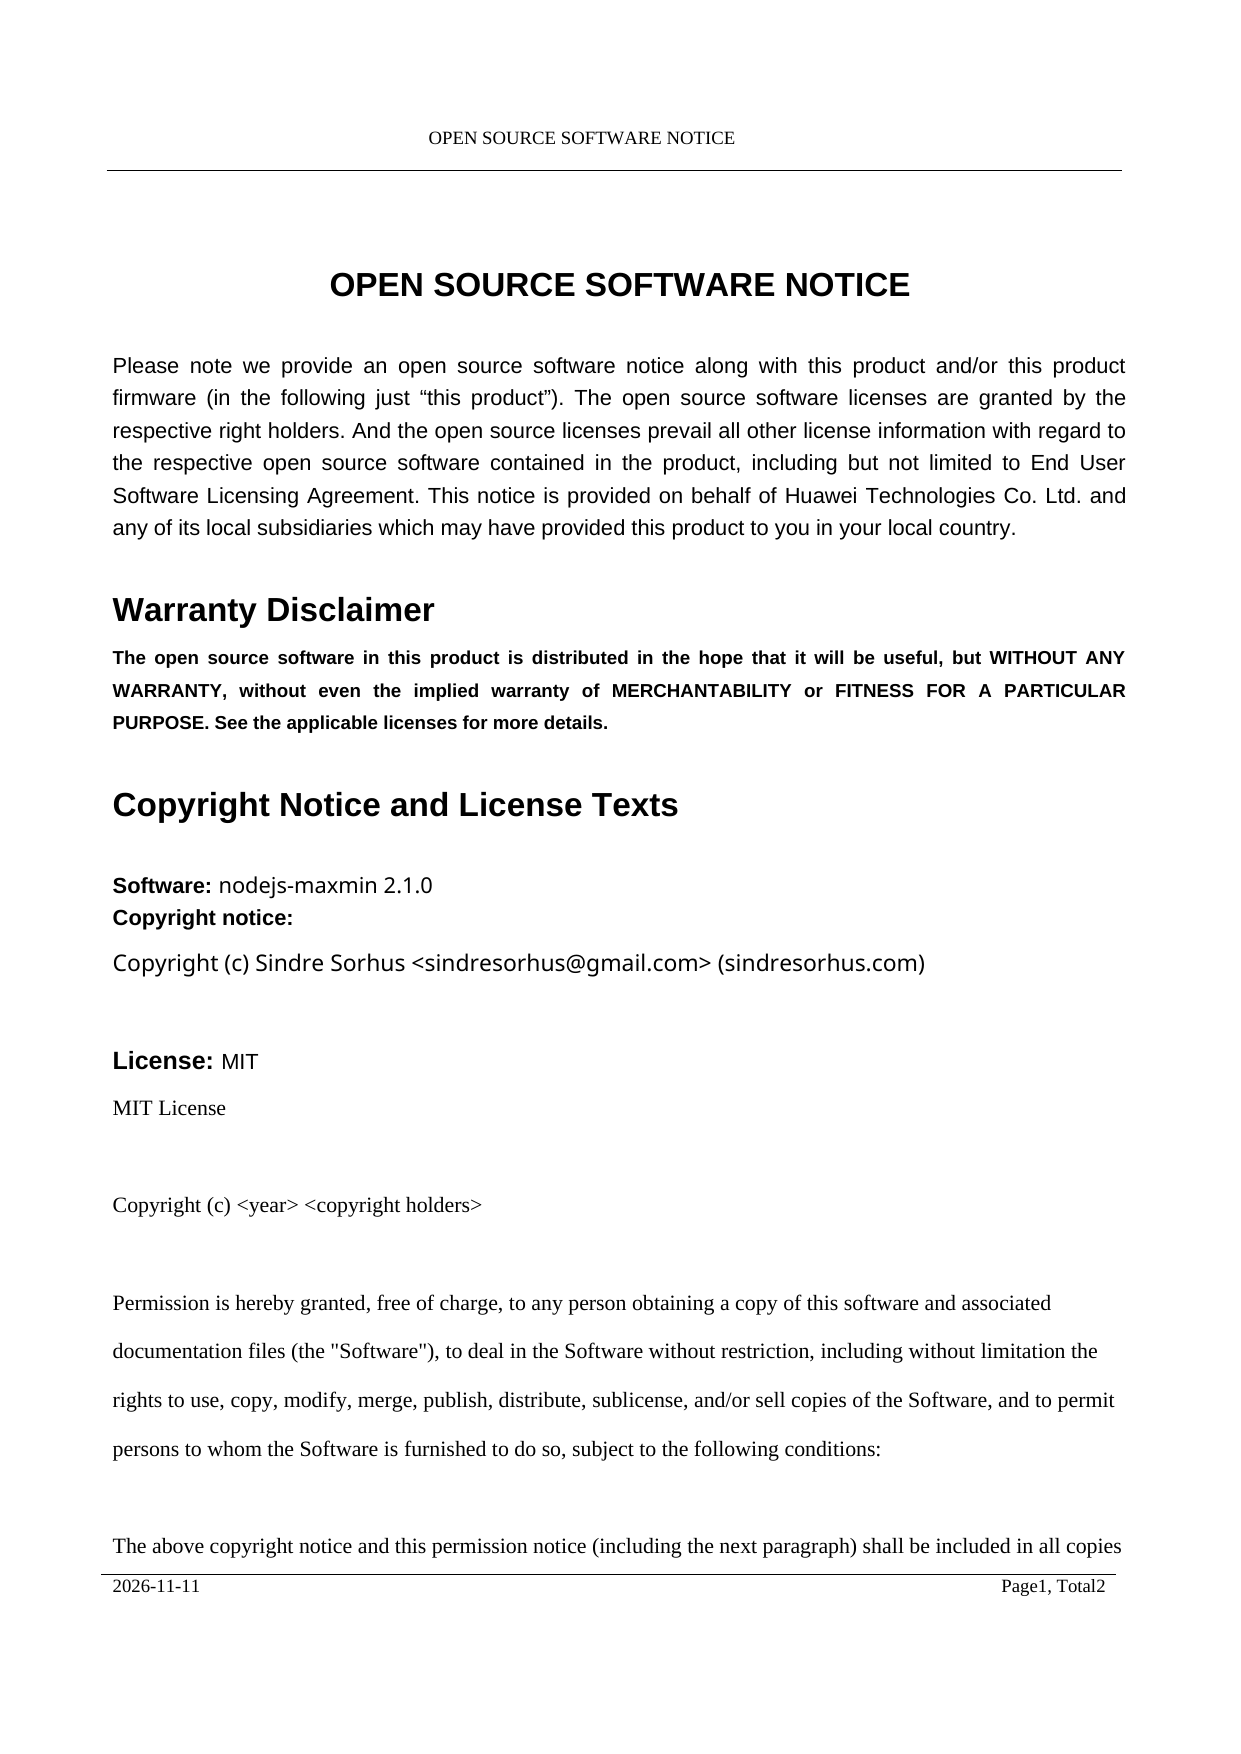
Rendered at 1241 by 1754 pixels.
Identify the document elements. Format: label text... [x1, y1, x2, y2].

text License: MIT [112, 1044, 1128, 1077]
text OPEN SOURCE SOFTWARE NOTICE [112, 251, 1128, 316]
text Software: nodejs-maxmin 2.1.0 [112, 869, 1128, 901]
text Please note we provide an open source software notice along with this product and/or this product firmware (in the following just “this product”). The open source software licenses are granted by the respective right holders. And the open source licenses prevail all other license information with regard to the respective open source software contained in the product, including but not limited to End User Software Licensing Agreement. This notice is provided on behalf of Huawei Technologies Co. Ltd. and any of its local subsidiaries which may have provided this product to you in your local country. [112, 349, 1128, 544]
text Copyright Notice and License Texts [112, 771, 1128, 836]
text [112, 1091, 1128, 1562]
text The open source software in this product is distributed in the hope that it will be useful, but WITHOUT ANY WARRANTY, without even the implied warranty of MERCHANTABILITY or FITNESS FOR A PARTICULAR PURPOSE. See the applicable licenses for more details. [112, 641, 1128, 739]
text Copyright (c) Sindre Sorhus <sindresorhus@gmail.com> (sindresorhus.com) [112, 947, 1128, 1028]
text Warranty Disclaimer [112, 576, 1128, 641]
text Copyright notice: [112, 901, 1128, 934]
